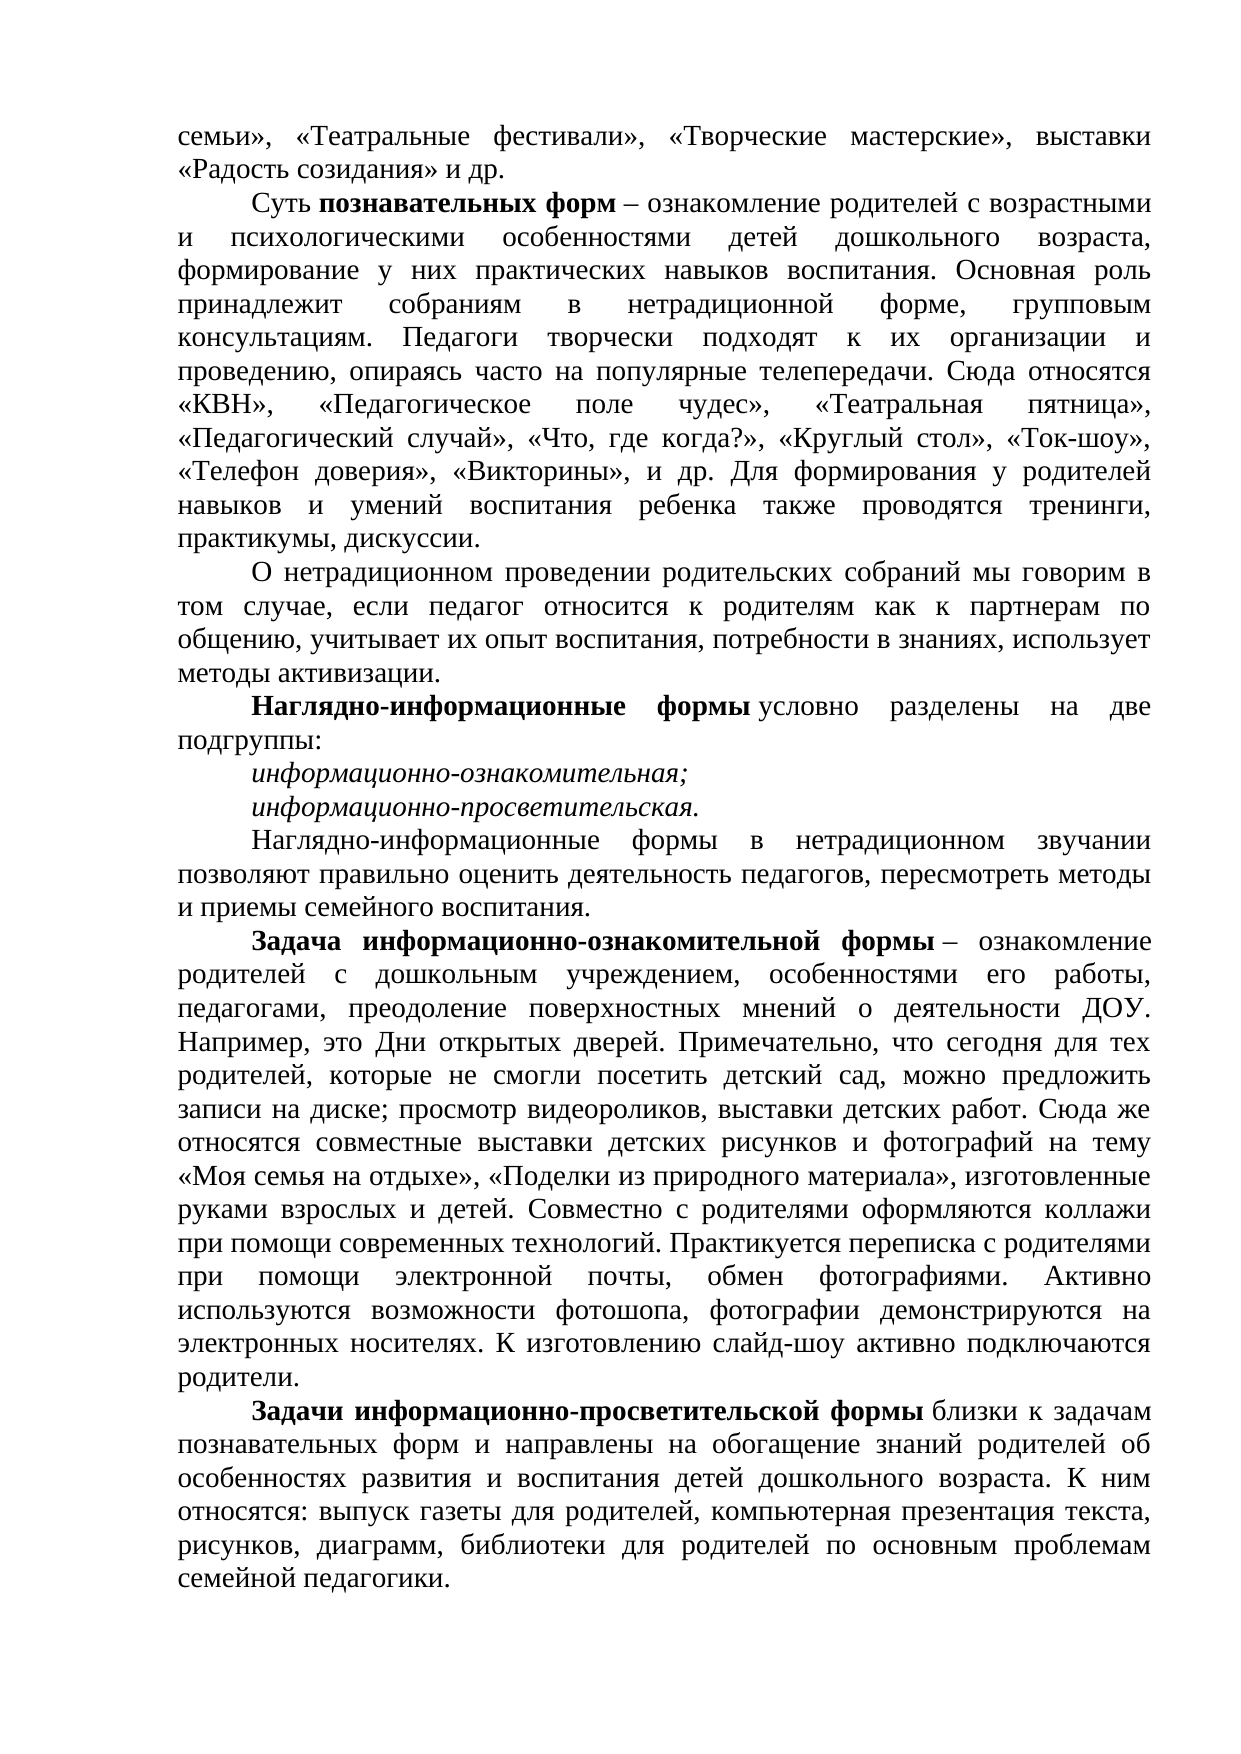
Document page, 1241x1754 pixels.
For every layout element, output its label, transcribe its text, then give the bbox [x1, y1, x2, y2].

text информационно-ознакомительная; [177, 755, 1152, 789]
text информационно-просветительская. [177, 789, 1152, 822]
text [177, 118, 1152, 185]
text О нетрадиционном проведении родительских собраний мы говорим в том случае, если педагог относится к родителям как к партнерам по общению, учитывает их опыт воспитания, потребности в знаниях, использует методы активизации. [177, 554, 1152, 688]
text Наглядно-информационные формы условно разделены на две подгруппы: [177, 688, 1152, 755]
text Наглядно-информационные формы в нетрадиционном звучании позволяют правильно оценить деятельность педагогов, пересмотреть методы и приемы семейного воспитания. [177, 822, 1152, 923]
text Суть познавательных форм – ознакомление родителей с возрастными и психологическими особенностями детей дошкольного возраста, формирование у них практических навыков воспитания. Основная роль принадлежит собраниям в нетрадиционной форме, групповым консультациям. Педагоги творчески подходят к их организации и проведению, опираясь часто на популярные телепередачи. Сюда относятся «КВН», «Педагогическое поле чудес», «Театральная пятница», «Педагогический случай», «Что, где когда?», «Круглый стол», «Ток-шоу», «Телефон доверия», «Викторины», и др. Для формирования у родителей навыков и умений воспитания ребенка также проводятся тренинги, практикумы, дискуссии. [177, 185, 1152, 554]
text Задача информационно-ознакомительной формы – ознакомление родителей с дошкольным учреждением, особенностями его работы, педагогами, преодоление поверхностных мнений о деятельности ДОУ. Например, это Дни открытых дверей. Примечательно, что сегодня для тех родителей, которые не смогли посетить детский сад, можно предложить записи на диске; просмотр видеороликов, выставки детских работ. Сюда же относятся совместные выставки детских рисунков и фотографий на тему «Моя семья на отдыхе», «Поделки из природного материала», изготовленные руками взрослых и детей. Совместно с родителями оформляются коллажи при помощи современных технологий. Практикуется переписка с родителями при помощи электронной почты, обмен фотографиями. Активно используются возможности фотошопа, фотографии демонстрируются на электронных носителях. К изготовлению слайд-шоу активно подключаются родители. [177, 923, 1152, 1393]
text Задачи информационно-просветительской формы близки к задачам познавательных форм и направлены на обогащение знаний родителей об особенностях развития и воспитания детей дошкольного возраста. К ним относятся: выпуск газеты для родителей, компьютерная презентация текста, рисунков, диаграмм, библиотеки для родителей по основным проблемам семейной педагогики. [177, 1393, 1152, 1594]
